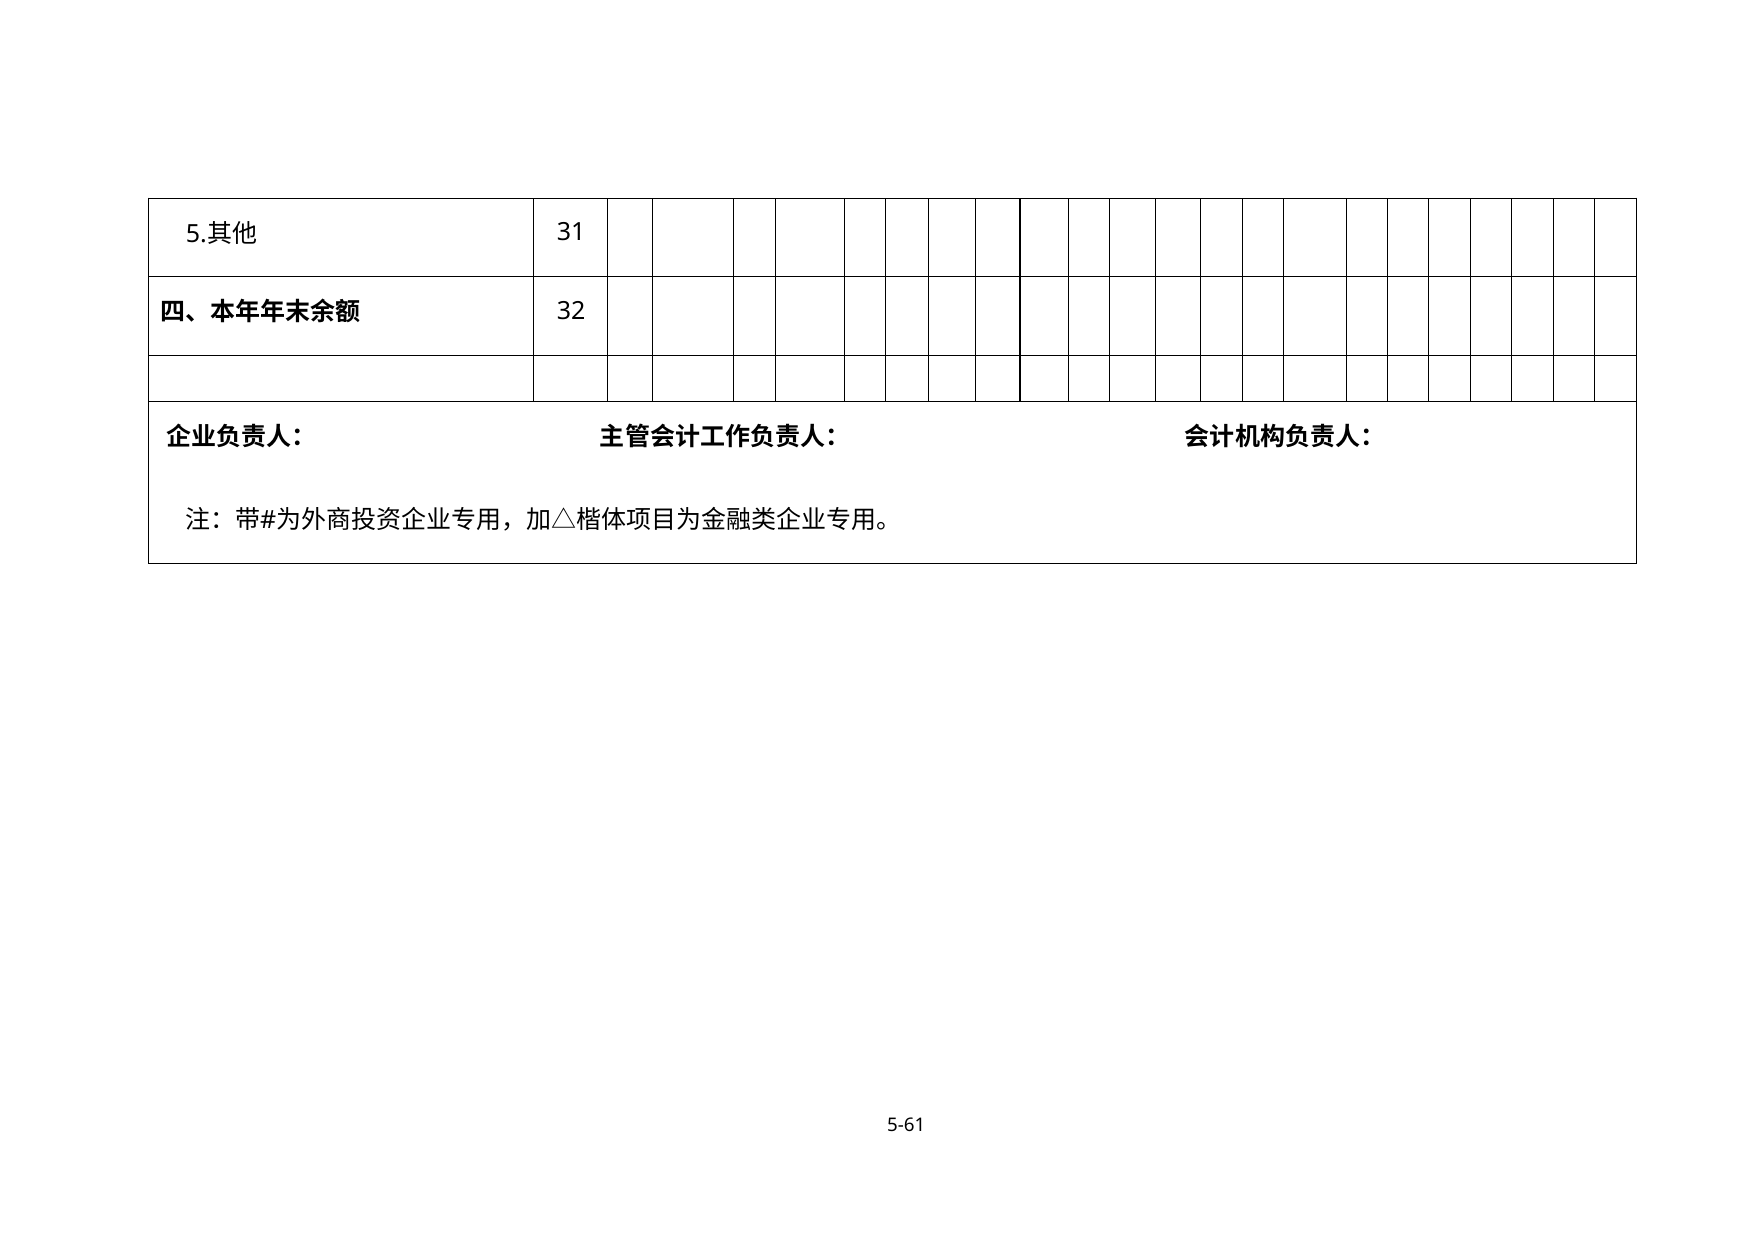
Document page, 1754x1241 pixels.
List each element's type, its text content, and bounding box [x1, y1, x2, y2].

table_cell [1347, 277, 1387, 355]
table_cell [1595, 199, 1636, 276]
table_cell [1471, 356, 1511, 401]
table_cell [734, 199, 775, 276]
table_cell [1201, 199, 1242, 276]
table_cell [776, 199, 844, 276]
table_cell [1110, 277, 1155, 355]
table_cell [734, 356, 775, 401]
table_cell [1388, 356, 1428, 401]
table_cell [886, 277, 928, 355]
table_cell 31 [534, 199, 607, 276]
table_cell [1595, 356, 1636, 401]
table_cell [1021, 356, 1068, 401]
table_cell [1069, 199, 1109, 276]
table_cell 四、本年年末余额 [149, 277, 533, 355]
table_cell [886, 199, 928, 276]
table_cell [1201, 356, 1242, 401]
table_cell [653, 356, 733, 401]
table_cell [1243, 356, 1283, 401]
table_cell [1347, 199, 1387, 276]
table_cell [976, 199, 1019, 276]
table_cell 32 [534, 277, 607, 355]
table_cell [845, 277, 885, 355]
table_cell [1284, 356, 1346, 401]
table_cell [1512, 356, 1553, 401]
table_cell [534, 356, 607, 401]
table_cell [653, 199, 733, 276]
table_cell [1554, 356, 1594, 401]
table_cell [1347, 356, 1387, 401]
table_cell [845, 199, 885, 276]
table_cell [1429, 277, 1470, 355]
table_cell [1110, 356, 1155, 401]
table_cell [734, 277, 775, 355]
table_cell [1429, 356, 1470, 401]
table_cell [929, 199, 975, 276]
table_cell [886, 356, 928, 401]
table_cell [929, 277, 975, 355]
table_cell [1201, 277, 1242, 355]
table_cell [1243, 277, 1283, 355]
table_cell [1429, 199, 1470, 276]
table_cell [1512, 277, 1553, 355]
table_cell [1388, 277, 1428, 355]
table_cell [1284, 199, 1346, 276]
table_cell [653, 277, 733, 355]
table_cell [1243, 199, 1283, 276]
table_cell [149, 356, 533, 401]
table_cell [1512, 199, 1553, 276]
table_cell [1156, 277, 1200, 355]
table_cell [1069, 277, 1109, 355]
table_cell [1595, 277, 1636, 355]
table_cell [608, 199, 652, 276]
table_cell [929, 356, 975, 401]
table_cell 5.其他 [149, 199, 533, 276]
table_cell [845, 356, 885, 401]
table_cell [976, 356, 1019, 401]
table_cell [1110, 199, 1155, 276]
table_cell [1388, 199, 1428, 276]
table_cell [1554, 199, 1594, 276]
table_cell [608, 277, 652, 355]
table_cell [1471, 199, 1511, 276]
table_cell [1156, 199, 1200, 276]
table_cell [1021, 199, 1068, 276]
table_cell [1554, 277, 1594, 355]
table_cell 企业负责人： 主管会计工作负责人： 会计机构负责人： 注：带#为外商投资企业专用，加△楷体项目为金融类企业专用。 [149, 402, 1636, 562]
table_cell [1284, 277, 1346, 355]
table_cell [608, 356, 652, 401]
table_cell [1471, 277, 1511, 355]
table_cell [1156, 356, 1200, 401]
table_cell [976, 277, 1019, 355]
table_cell [1021, 277, 1068, 355]
table_cell [776, 277, 844, 355]
table_cell [776, 356, 844, 401]
table_cell [1069, 356, 1109, 401]
